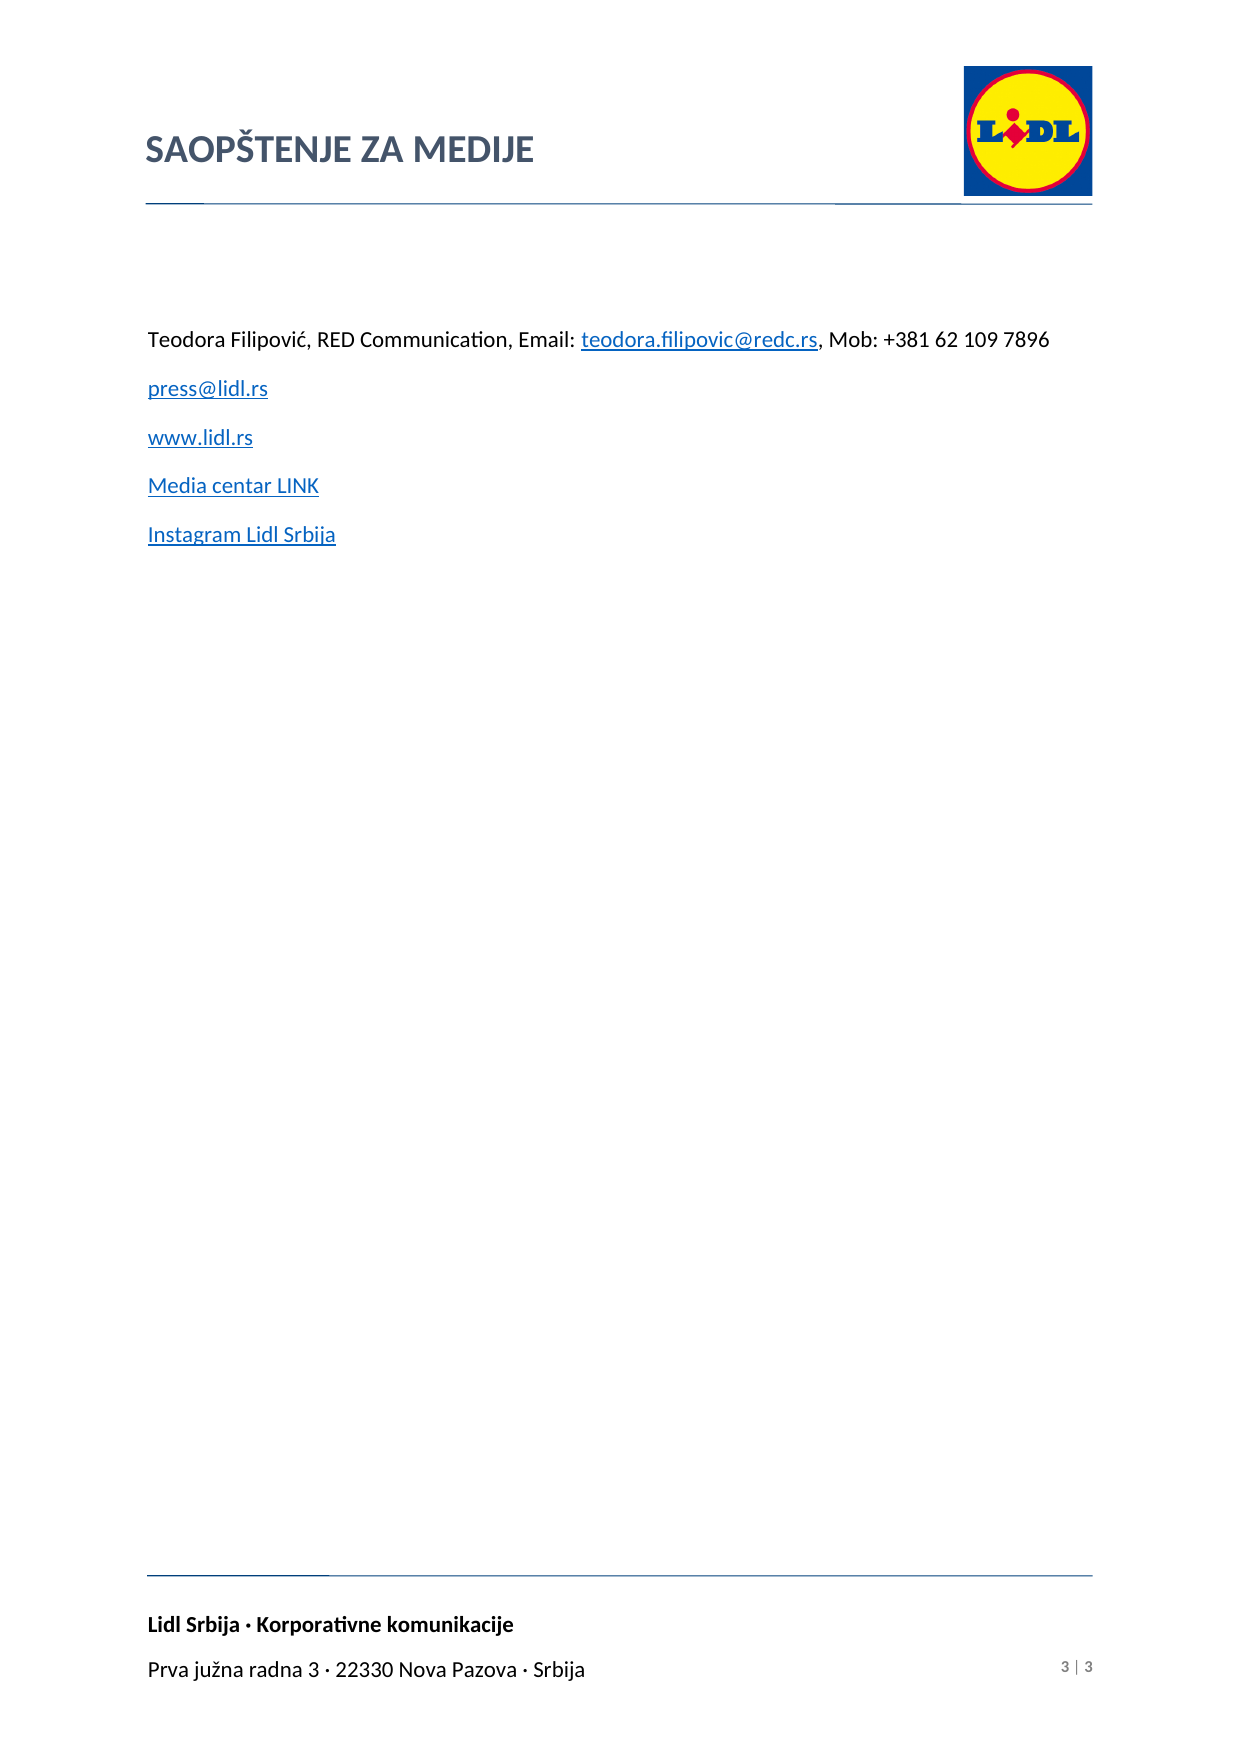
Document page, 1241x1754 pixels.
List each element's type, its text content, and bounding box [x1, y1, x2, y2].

text Teodora Filipović, RED Communication, Email: teodora.filipovic@redc.rs, Mob: +381 62 109 7896 [148, 325, 1092, 353]
text Media centar LINK [148, 471, 1092, 499]
text www.lidl.rs [148, 423, 1092, 451]
text press@lidl.rs [148, 374, 1092, 402]
picture [963, 66, 1093, 196]
text Instagram Lidl Srbija [148, 520, 1092, 548]
